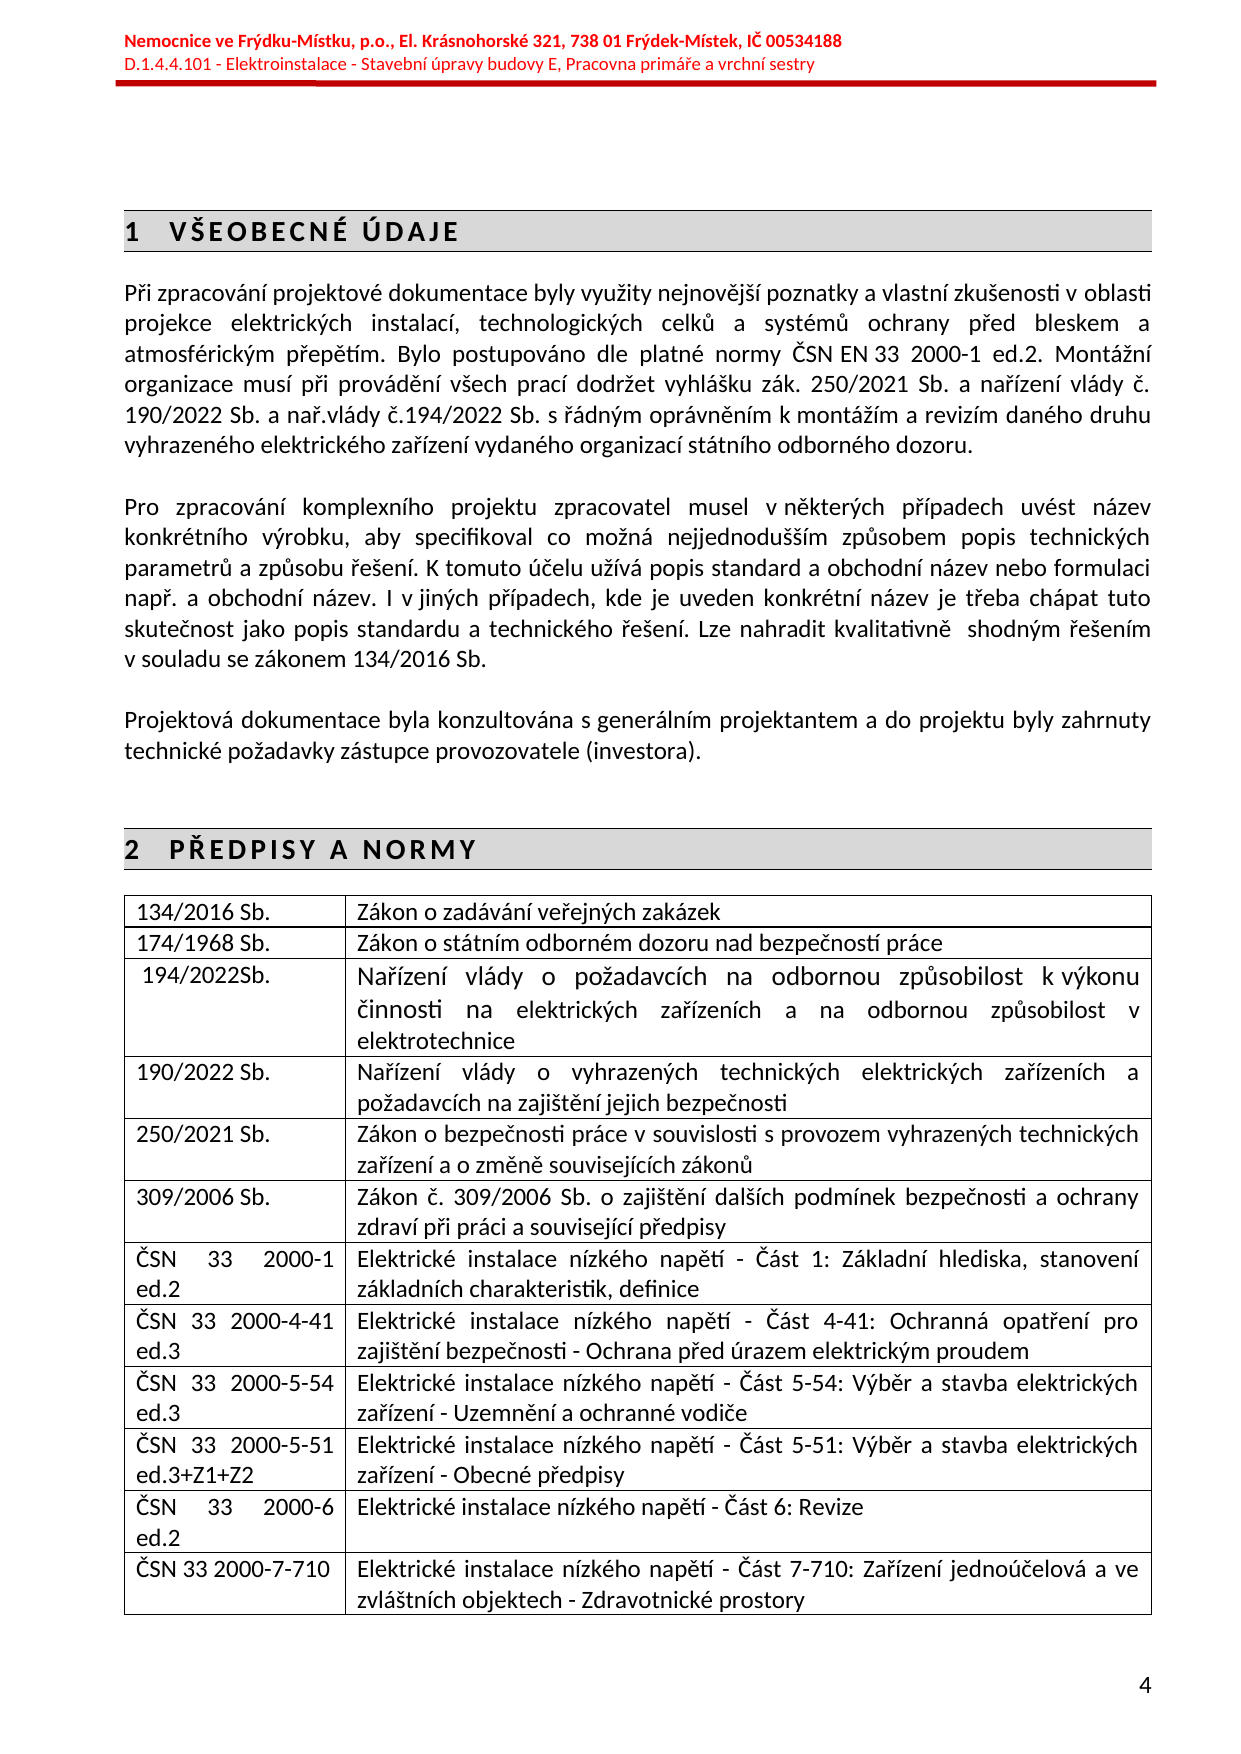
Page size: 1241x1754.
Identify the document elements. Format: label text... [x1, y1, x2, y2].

text Při zpracování projektové dokumentace byly využity nejnovější poznatky a vlastní zkušenosti v oblasti projekce elektrických instalací, technologických celků a systémů ochrany před bleskem a atmosférickým přepětím. Bylo postupováno dle platné normy ČSN EN 33 2000-1 ed.2. Montážní organizace musí při provádění všech prací dodržet vyhlášku zák. 250/2021 Sb. a nařízení vlády č. 190/2022 Sb. a nař.vlády č.194/2022 Sb. s řádným oprávněním k montážím a revizím daného druhu vyhrazeného elektrického zařízení vydaného organizací státního odborného dozoru. [124, 277, 1152, 460]
table_cell 250/2021 Sb. [125, 1119, 345, 1180]
table_cell 190/2022 Sb. [125, 1057, 345, 1118]
subtitle Všeobecné údaje [124, 211, 1152, 251]
table_cell Zákon o státním odborném dozoru nad bezpečností práce [346, 928, 1151, 958]
text Projektová dokumentace byla konzultována s generálním projektantem a do projektu byly zahrnuty technické požadavky zástupce provozovatele (investora). [124, 704, 1152, 765]
subtitle Předpisy a normy [124, 829, 1152, 869]
table_cell ČSN 33 2000-4-41 ed.3 [125, 1305, 345, 1366]
table_cell Elektrické instalace nízkého napětí - Část 7-710: Zařízení jednoúčelová a ve zvláštních objektech - Zdravotnické prostory [346, 1553, 1151, 1614]
table_cell Elektrické instalace nízkého napětí - Část 5-51: Výběr a stavba elektrických zařízení - Obecné předpisy [346, 1429, 1151, 1490]
table_cell 174/1968 Sb. [125, 928, 345, 958]
table_header Zákon o zadávání veřejných zakázek [346, 896, 1151, 926]
table_cell ČSN 33 2000-1 ed.2 [125, 1243, 345, 1304]
table_cell Zákon č. 309/2006 Sb. o zajištění dalších podmínek bezpečnosti a ochrany zdraví při práci a související předpisy [346, 1181, 1151, 1242]
table_cell ČSN 33 2000-5-51 ed.3+Z1+Z2 [125, 1429, 345, 1490]
table_cell Nařízení vlády o požadavcích na odbornou způsobilost k výkonu činnosti na elektrických zařízeních a na odbornou způsobilost v elektrotechnice [346, 959, 1151, 1056]
table_cell Elektrické instalace nízkého napětí - Část 1: Základní hlediska, stanovení základních charakteristik, definice [346, 1243, 1151, 1304]
table_cell Nařízení vlády o vyhrazených technických elektrických zařízeních a požadavcích na zajištění jejich bezpečnosti [346, 1057, 1151, 1118]
text Pro zpracování komplexního projektu zpracovatel musel v některých případech uvést název konkrétního výrobku, aby specifikoval co možná nejjednodušším způsobem popis technických parametrů a způsobu řešení. K tomuto účelu užívá popis standard a obchodní název nebo formulaci např. a obchodní název. I v jiných případech, kde je uveden konkrétní název je třeba chápat tuto skutečnost jako popis standardu a technického řešení. Lze nahradit kvalitativně shodným řešením v souladu se zákonem 134/2016 Sb. [124, 491, 1152, 674]
table_cell 309/2006 Sb. [125, 1181, 345, 1242]
table_cell ČSN 33 2000-6 ed.2 [125, 1491, 345, 1552]
table_cell Elektrické instalace nízkého napětí - Část 5-54: Výběr a stavba elektrických zařízení - Uzemnění a ochranné vodiče [346, 1367, 1151, 1428]
table_cell ČSN 33 2000-5-54 ed.3 [125, 1367, 345, 1428]
table_cell Zákon o bezpečnosti práce v souvislosti s provozem vyhrazených technických zařízení a o změně souvisejících zákonů [346, 1119, 1151, 1180]
table_cell ČSN 33 2000-7-710 [125, 1553, 345, 1614]
table_header 134/2016 Sb. [125, 896, 345, 926]
table_cell Elektrické instalace nízkého napětí - Část 4-41: Ochranná opatření pro zajištění bezpečnosti - Ochrana před úrazem elektrickým proudem [346, 1305, 1151, 1366]
table_cell 194/2022Sb. [125, 959, 345, 1056]
table_cell Elektrické instalace nízkého napětí - Část 6: Revize [346, 1491, 1151, 1552]
